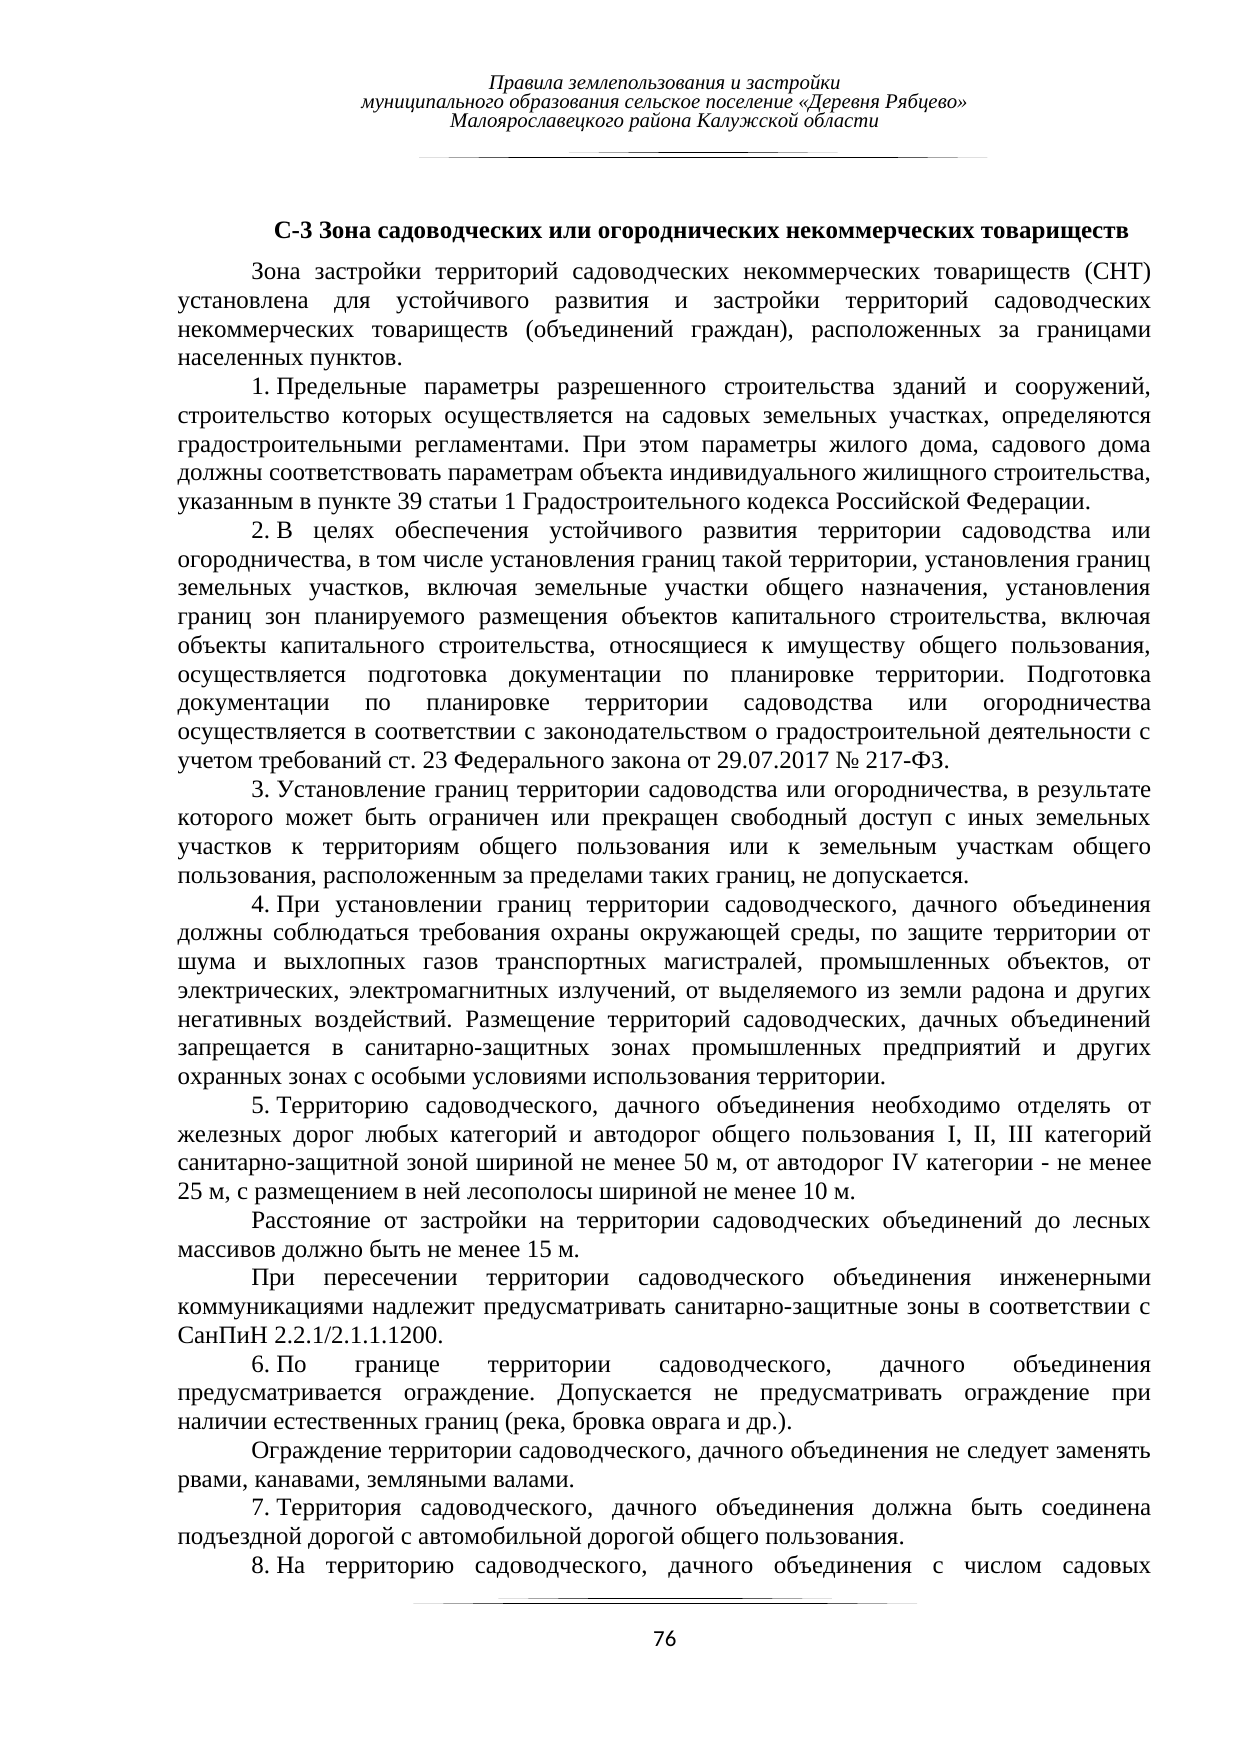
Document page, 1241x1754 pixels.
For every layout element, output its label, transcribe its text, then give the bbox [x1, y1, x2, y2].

text 3. Установление границ территории садоводства или огородничества, в результате которого может быть ограничен или прекращен свободный доступ с иных земельных участков к территориям общего пользования или к земельным участкам общего пользования, расположенным за пределами таких границ, не допускается. [177, 774, 1152, 889]
text При пересечении территории садоводческого объединения инженерными коммуникациями надлежит предусматривать санитарно-защитные зоны в соответствии с СанПиН 2.2.1/2.1.1.1200. [177, 1262, 1152, 1349]
text 6. По границе территории садоводческого, дачного объединения предусматривается ограждение. Допускается не предусматривать ограждение при наличии естественных границ (река, бровка оврага и др.). [177, 1349, 1152, 1435]
text 7. Территория садоводческого, дачного объединения должна быть соединена подъездной дорогой с автомобильной дорогой общего пользования. [177, 1492, 1152, 1550]
text Зона застройки территорий садоводческих некоммерческих товариществ (СНТ) установлена для устойчивого развития и застройки территорий садоводческих некоммерческих товариществ (объединений граждан), расположенных за границами населенных пунктов. [177, 256, 1152, 371]
text 4. При установлении границ территории садоводческого, дачного объединения должны соблюдаться требования охраны окружающей среды, по защите территории от шума и выхлопных газов транспортных магистралей, промышленных объектов, от электрических, электромагнитных излучений, от выделяемого из земли радона и других негативных воздействий. Размещение территорий садоводческих, дачных объединений запрещается в санитарно-защитных зонах промышленных предприятий и других охранных зонах с особыми условиями использования территории. [177, 889, 1152, 1090]
text Расстояние от застройки на территории садоводческих объединений до лесных массивов должно быть не менее 15 м. [177, 1205, 1152, 1262]
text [177, 1550, 1152, 1579]
text Ограждение территории садоводческого, дачного объединения не следует заменять рвами, канавами, земляными валами. [177, 1435, 1152, 1492]
text 1. Предельные параметры разрешенного строительства зданий и сооружений, строительство которых осуществляется на садовых земельных участках, определяются градостроительными регламентами. При этом параметры жилого дома, садового дома должны соответствовать параметрам объекта индивидуального жилищного строительства, указанным в пункте 39 статьи 1 Градостроительного кодекса Российской Федерации. [177, 371, 1152, 515]
text 2. В целях обеспечения устойчивого развития территории садоводства или огородничества, в том числе установления границ такой территории, установления границ земельных участков, включая земельные участки общего назначения, установления границ зон планируемого размещения объектов капитального строительства, включая объекты капитального строительства, относящиеся к имуществу общего пользования, осуществляется подготовка документации по планировке территории. Подготовка документации по планировке территории садоводства или огородничества осуществляется в соответствии с законодательством о градостроительной деятельности с учетом требований ст. 23 Федерального закона от 29.07.2017 № 217-ФЗ. [177, 515, 1152, 774]
text 5. Территорию садоводческого, дачного объединения необходимо отделять от железных дорог любых категорий и автодорог общего пользования I, II, III категорий санитарно-защитной зоной шириной не менее 50 м, от автодорог IV категории - не менее 25 м, с размещением в ней лесополосы шириной не менее 10 м. [177, 1090, 1152, 1205]
text С-3 Зона садоводческих или огороднических некоммерческих товариществ [177, 215, 1152, 244]
